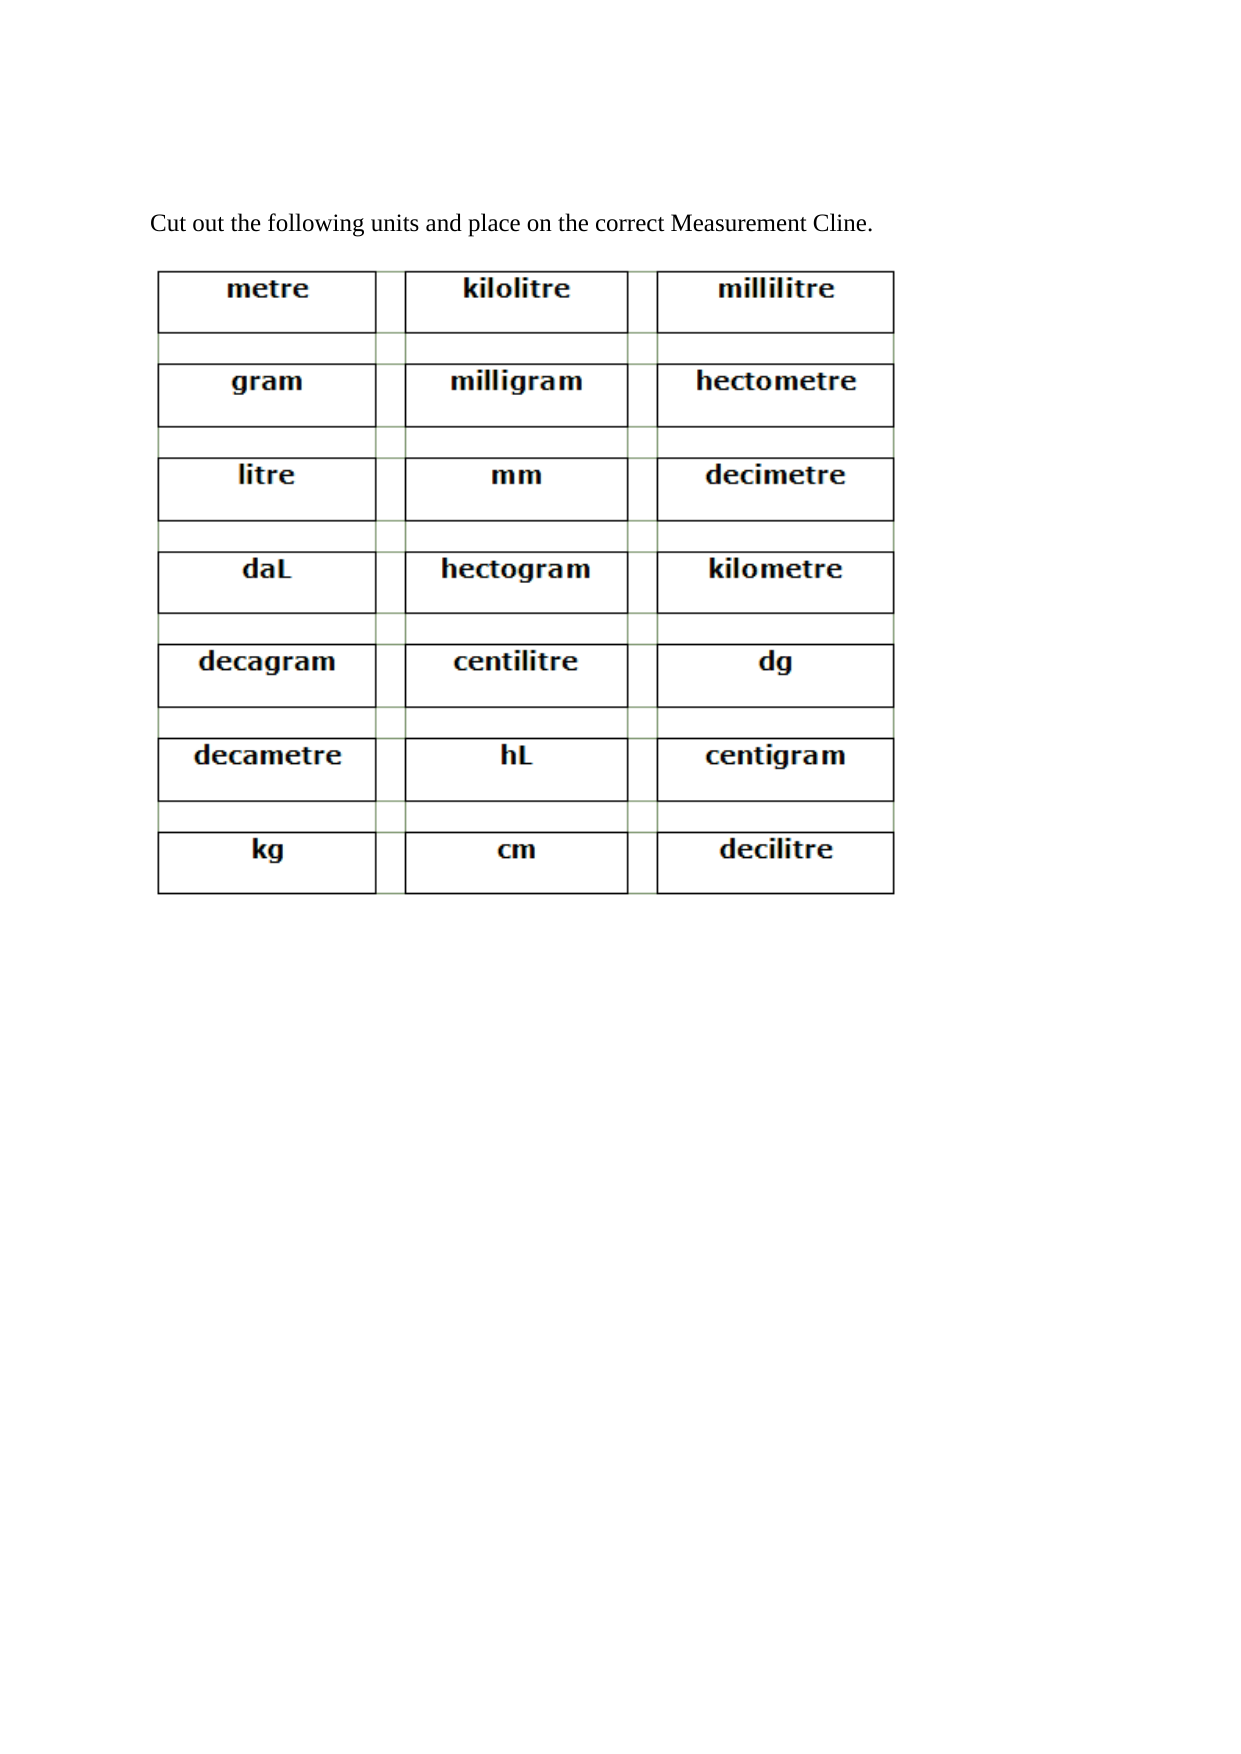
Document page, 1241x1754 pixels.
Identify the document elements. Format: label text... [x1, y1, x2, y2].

picture [150, 265, 901, 904]
text Cut out the following units and place on the correct Measurement Cline. [150, 208, 1090, 237]
